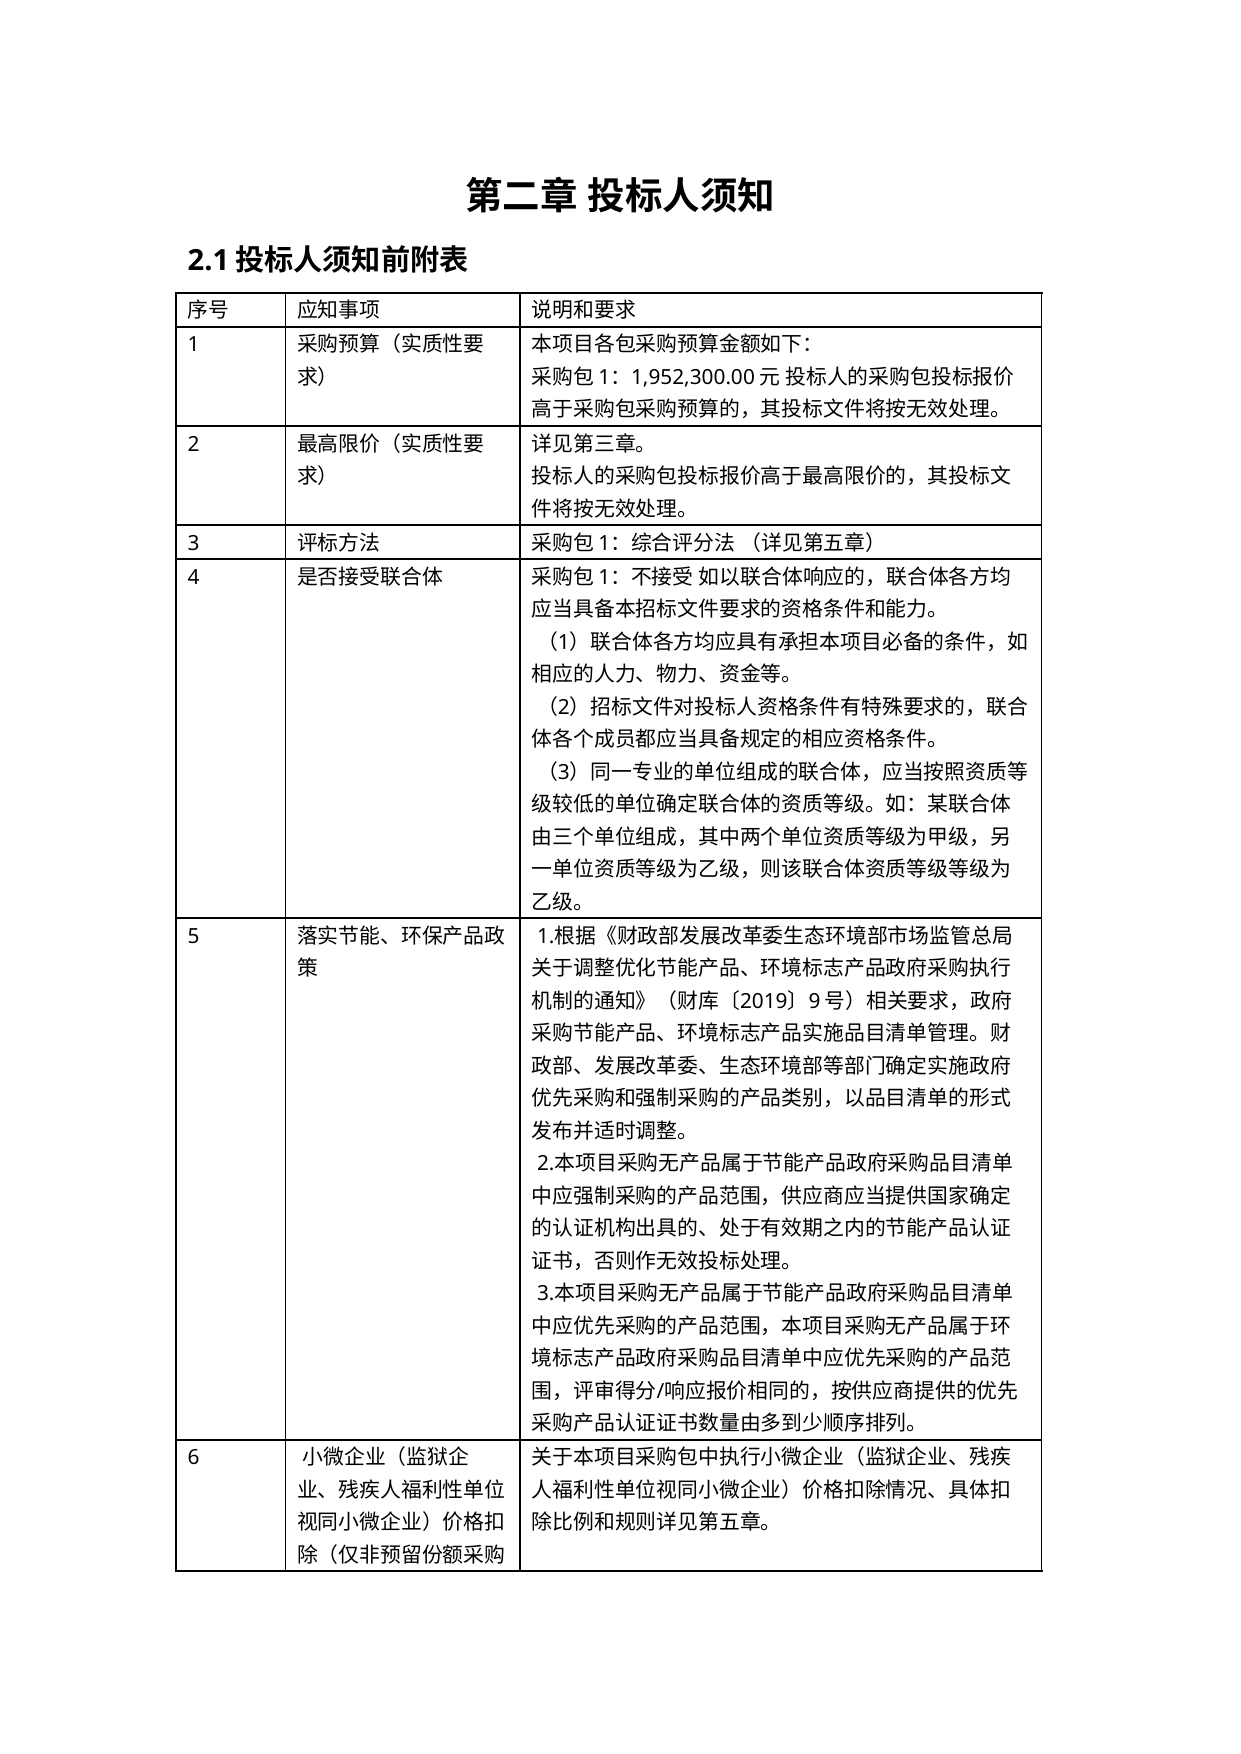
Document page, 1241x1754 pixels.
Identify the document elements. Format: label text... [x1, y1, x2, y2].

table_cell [521, 1441, 1041, 1570]
text 2.1投标人须知前附表 [187, 227, 1053, 292]
table_cell 采购包1：不接受 如以联合体响应的，联合体各方均应当具备本招标文件要求的资格条件和能力。 （1）联合体各方均应具有承担本项目必备的条件，如相应的人力、物力、资金等。 （2）招标文件对投标人资格条件有特殊要求的，联合体各个成员都应当具备规定的相应资格条件。 （3）同一专业的单位组成的联合体，应当按照资质等级较低的单位确定联合体的资质等级。如：某联合体由三个单位组成，其中两个单位资质等级为甲级，另一单位资质等级为乙级，则该联合体资质等级等级为乙级。 [521, 560, 1041, 917]
table_cell 落实节能、环保产品政策 [286, 919, 519, 1439]
table_header 说明和要求 [521, 294, 1041, 326]
table_cell 是否接受联合体 [286, 560, 519, 917]
table_cell 1.根据《财政部发展改革委生态环境部市场监管总局关于调整优化节能产品、环境标志产品政府采购执行机制的通知》（财库〔2019〕9号）相关要求，政府采购节能产品、环境标志产品实施品目清单管理。财政部、发展改革委、生态环境部等部门确定实施政府优先采购和强制采购的产品类别，以品目清单的形式发布并适时调整。 2.本项目采购无产品属于节能产品政府采购品目清单中应强制采购的产品范围，供应商应当提供国家确定的认证机构出具的、处于有效期之内的节能产品认证证书，否则作无效投标处理。 3.本项目采购无产品属于节能产品政府采购品目清单中应优先采购的产品范围，本项目采购无产品属于环境标志产品政府采购品目清单中应优先采购的产品范围，评审得分/响应报价相同的，按供应商提供的优先采购产品认证证书数量由多到少顺序排列。 [521, 919, 1041, 1439]
table_cell 1 [177, 328, 285, 425]
table_cell 评标方法 [286, 526, 519, 558]
table_cell 2 [177, 427, 285, 524]
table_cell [286, 1441, 519, 1570]
table_cell 6 [177, 1441, 285, 1570]
table_cell 3 [177, 526, 285, 558]
text 第二章 投标人须知 [187, 162, 1053, 227]
table_cell 最高限价（实质性要求） [286, 427, 519, 524]
table_header 序号 [177, 294, 285, 326]
table_cell 采购预算（实质性要求） [286, 328, 519, 425]
table_cell 4 [177, 560, 285, 917]
table_cell 本项目各包采购预算金额如下： 采购包1：1,952,300.00元 投标人的采购包投标报价高于采购包采购预算的，其投标文件将按无效处理。 [521, 328, 1041, 425]
table_cell 采购包1：综合评分法 （详见第五章） [521, 526, 1041, 558]
table_cell 详见第三章。 投标人的采购包投标报价高于最高限价的，其投标文件将按无效处理。 [521, 427, 1041, 524]
table_header 应知事项 [286, 294, 519, 326]
table_cell 5 [177, 919, 285, 1439]
